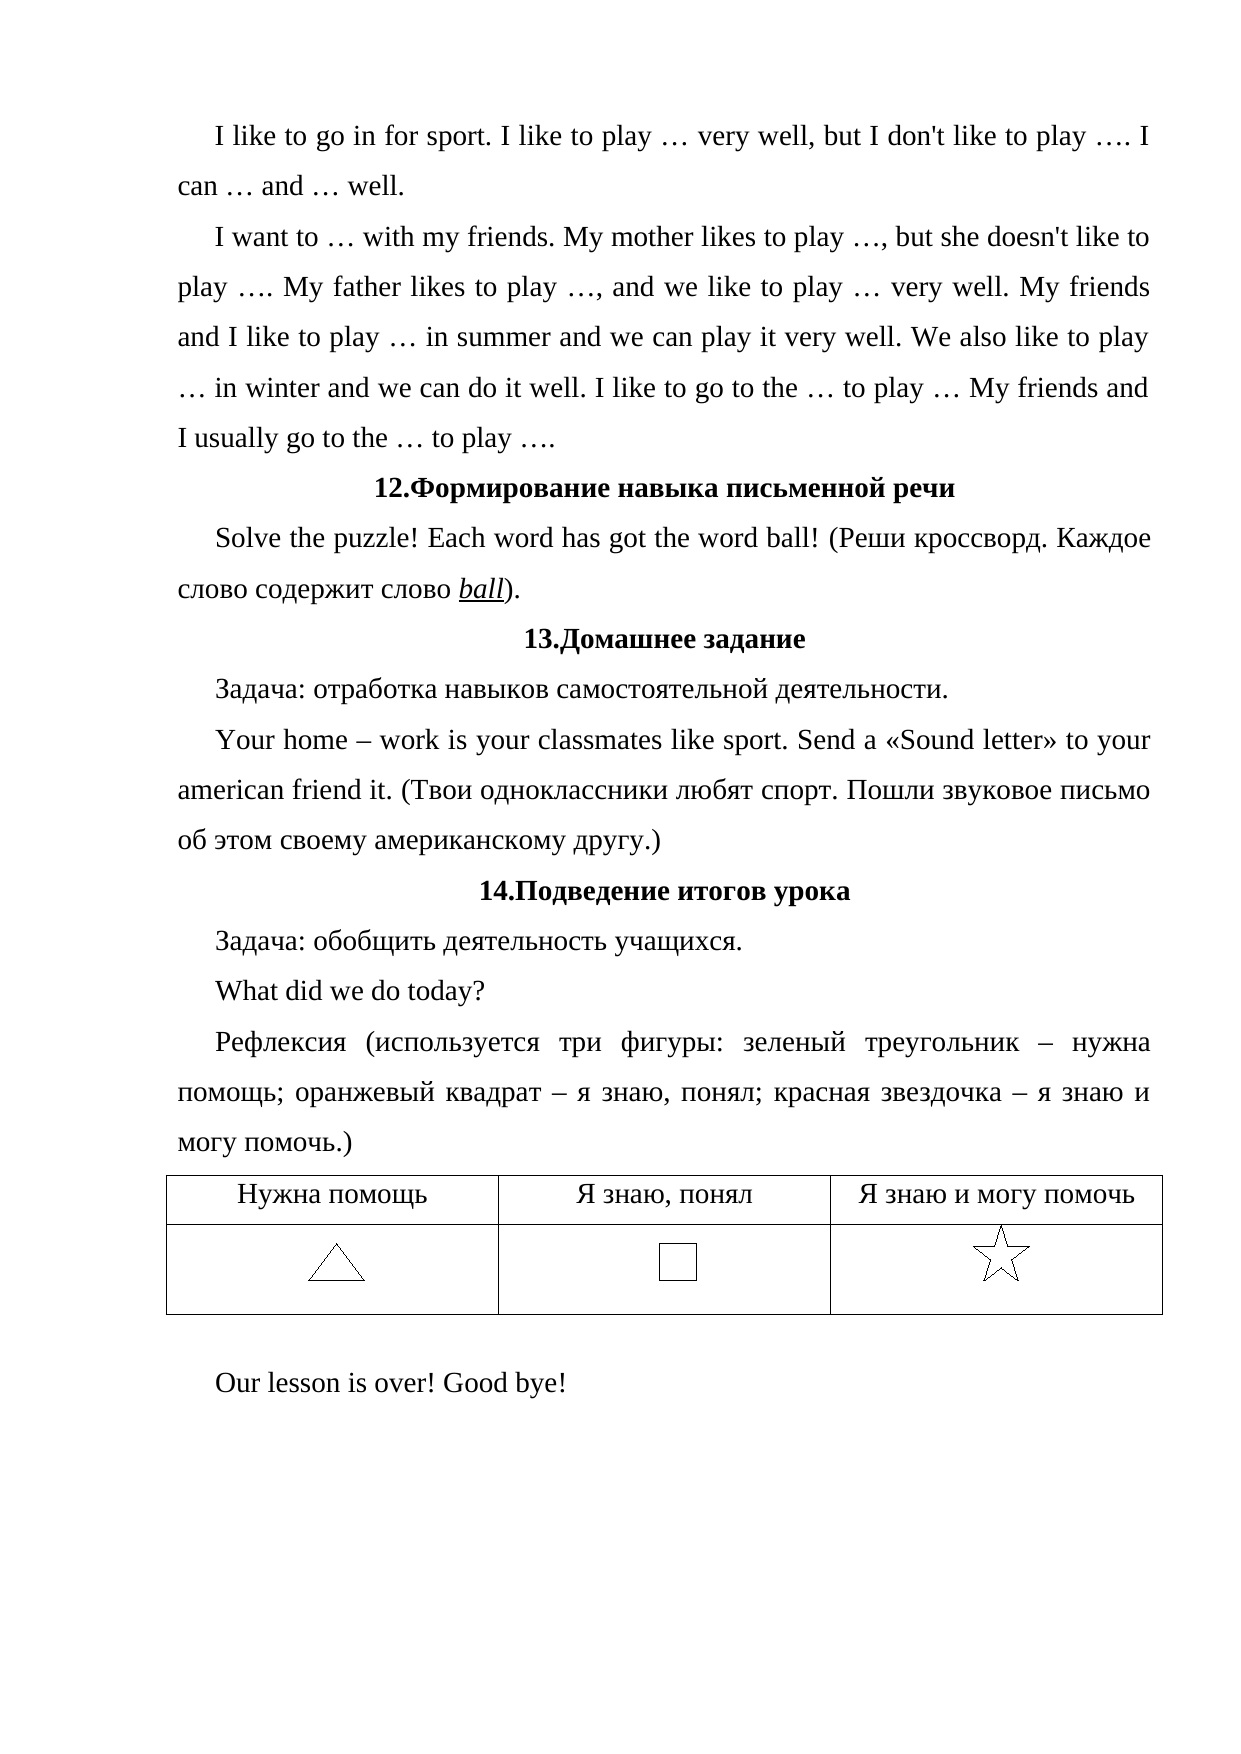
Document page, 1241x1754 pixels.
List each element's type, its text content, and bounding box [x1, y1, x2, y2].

table_cell [499, 1225, 830, 1314]
text 12.Формирование навыка письменной речи [177, 470, 1152, 504]
text Задача: отработка навыков самостоятельной деятельности. [177, 672, 1152, 705]
text Your home – work is your classmates like sport. Send a «Sound letter» to your american friend it. (Твои одноклассники любят спорт. Пошли звуковое письмо об этом своему американскому другу.) [177, 722, 1152, 856]
table_header Я знаю, понял [499, 1176, 830, 1223]
text Задача: обобщить деятельность учащихся. [177, 923, 1152, 957]
text What did we do today? [177, 973, 1152, 1007]
text 13.Домашнее задание [177, 621, 1152, 655]
text Рефлексия (используется три фигуры: зеленый треугольник – нужна помощь; оранжевый квадрат – я знаю, понял; красная звездочка – я знаю и могу помочь.) [177, 1024, 1152, 1158]
text I want to … with my friends. My mother likes to play …, but she doesn't like to play …. My father likes to play …, and we like to play … very well. My friends and I like to play … in summer and we can play it very well. We also like to play … in winter and we can do it well. I like to go to the … to play … My friends and I usually go to the … to play …. [177, 219, 1152, 453]
table_header Я знаю и могу помочь [831, 1176, 1162, 1223]
text I like to go in for sport. I like to play … very well, but I don't like to play …. I can … and … well. [177, 118, 1152, 202]
text 14.Подведение итогов урока [177, 873, 1152, 906]
table_cell [831, 1225, 1162, 1314]
text Solve the puzzle! Each word has got the word ball! (Реши кроссворд. Каждое слово содержит слово ball). [177, 521, 1152, 604]
table_header Нужна помощь [167, 1176, 498, 1223]
text Our lesson is over! Good bye! [177, 1365, 1152, 1399]
table_cell [167, 1225, 498, 1314]
